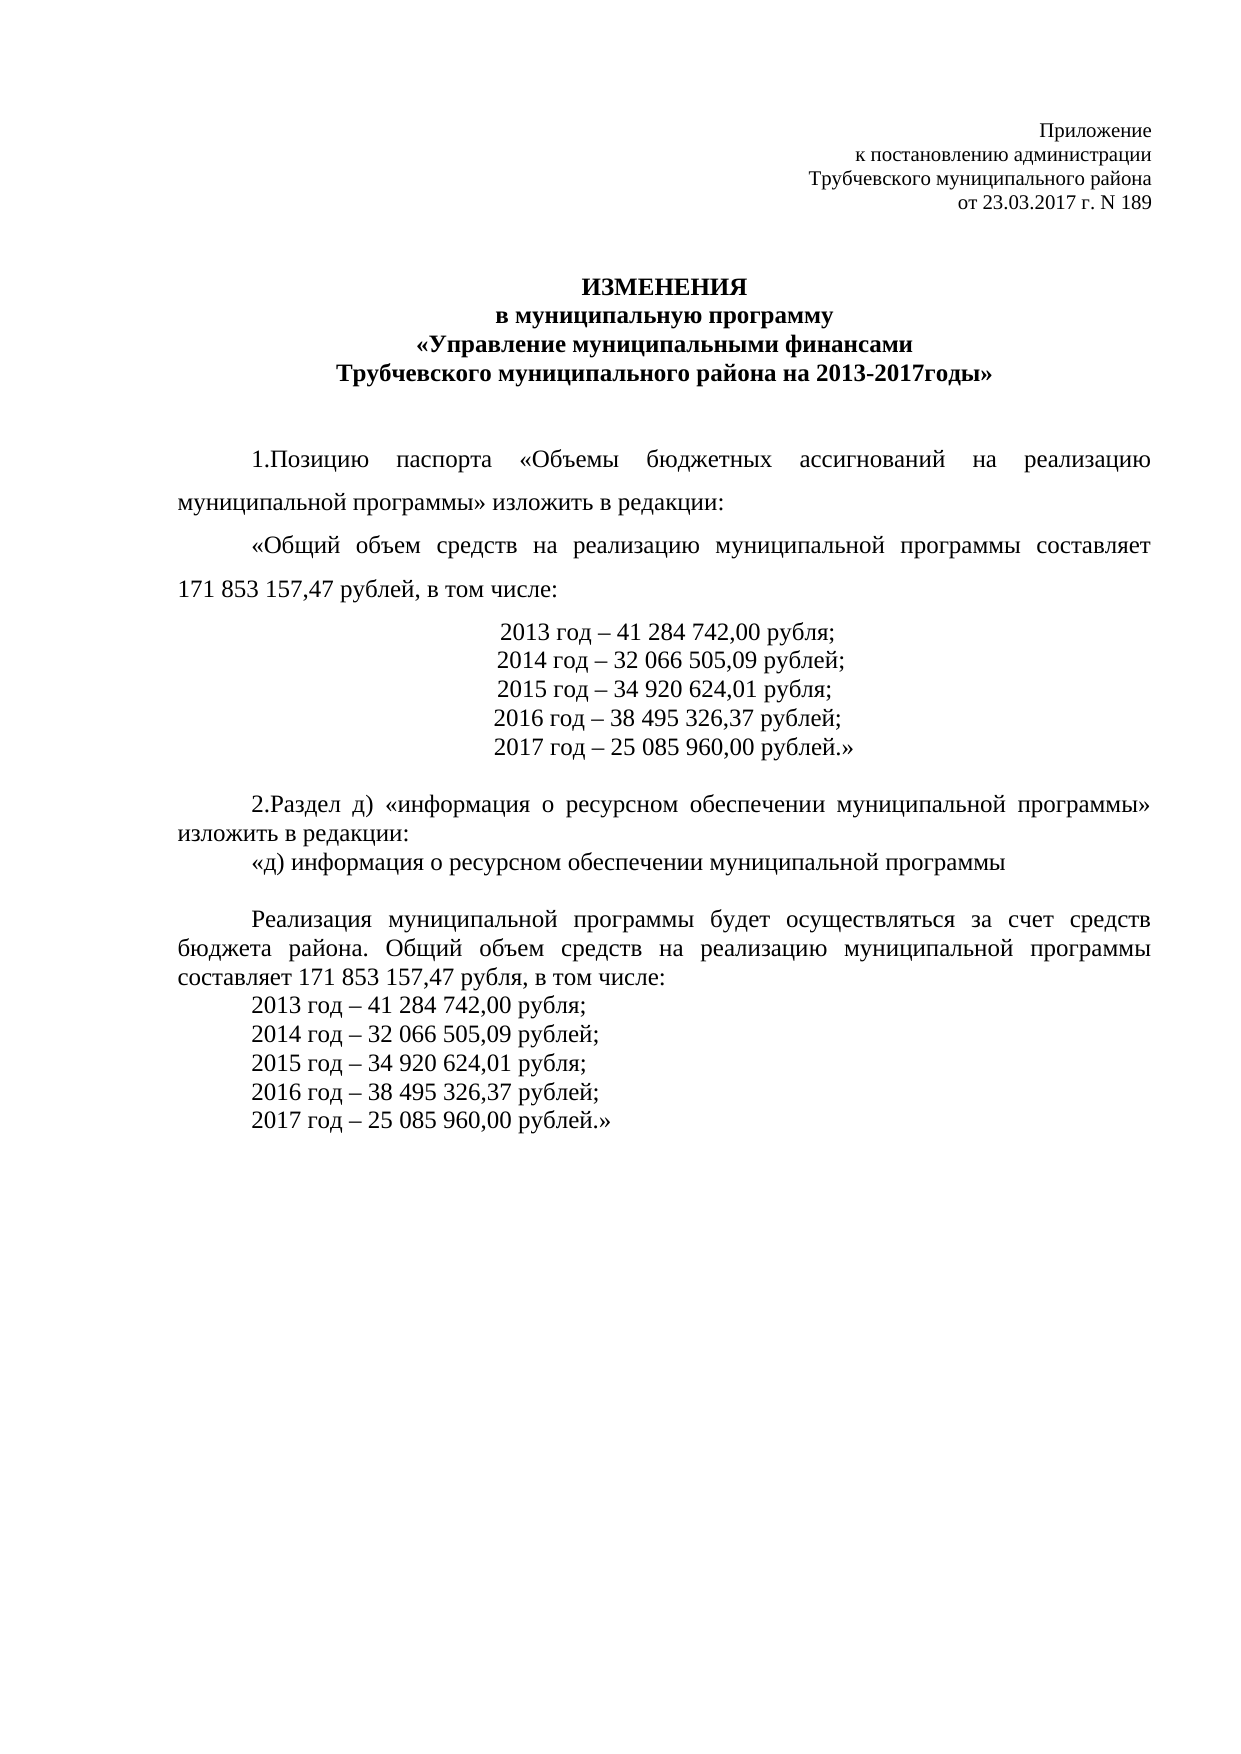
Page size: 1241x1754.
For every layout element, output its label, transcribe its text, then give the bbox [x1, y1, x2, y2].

text 2017 год – 25 085 960,00 рублей.» [177, 1106, 1152, 1134]
text «д) информация о ресурсном обеспечении муниципальной программы [177, 847, 1152, 876]
text 2016 год – 38 495 326,37 рублей; [177, 703, 1152, 732]
text 2014 год – 32 066 505,09 рублей; [177, 646, 1152, 674]
text 2015 год – 34 920 624,01 рубля; [177, 674, 1152, 703]
text 2014 год – 32 066 505,09 рублей; [177, 1019, 1152, 1048]
title в муниципальную программу [177, 301, 1152, 329]
title «Управление муниципальными финансами [177, 329, 1152, 358]
text 2016 год – 38 495 326,37 рублей; [177, 1077, 1152, 1106]
text Реализация муниципальной программы будет осуществляться за счет средств бюджета района. Общий объем средств на реализацию муниципальной программы составляет 171 853 157,47 рубля, в том числе: [177, 904, 1152, 991]
text 2013 год – 41 284 742,00 рубля; [177, 617, 1152, 646]
title ИЗМЕНЕНИЯ [177, 272, 1152, 301]
text 2.Раздел д) «информация о ресурсном обеспечении муниципальной программы» изложить в редакции: [177, 789, 1152, 847]
text 2013 год – 41 284 742,00 рубля; [177, 991, 1152, 1019]
text Приложение [177, 118, 1152, 142]
text Трубчевского муниципального района [177, 166, 1152, 190]
text к постановлению администрации [177, 142, 1152, 166]
title Трубчевского муниципального района на 2013-2017годы» [177, 358, 1152, 387]
text 2017 год – 25 085 960,00 рублей.» [177, 732, 1152, 761]
text 1.Позицию паспорта «Объемы бюджетных ассигнований на реализацию муниципальной программы» изложить в редакции: [177, 444, 1152, 516]
text «Общий объем средств на реализацию муниципальной программы составляет 171 853 157,47 рублей, в том числе: [177, 531, 1152, 602]
text от 23.03.2017 г. N 189 [177, 190, 1152, 214]
text 2015 год – 34 920 624,01 рубля; [177, 1048, 1152, 1077]
